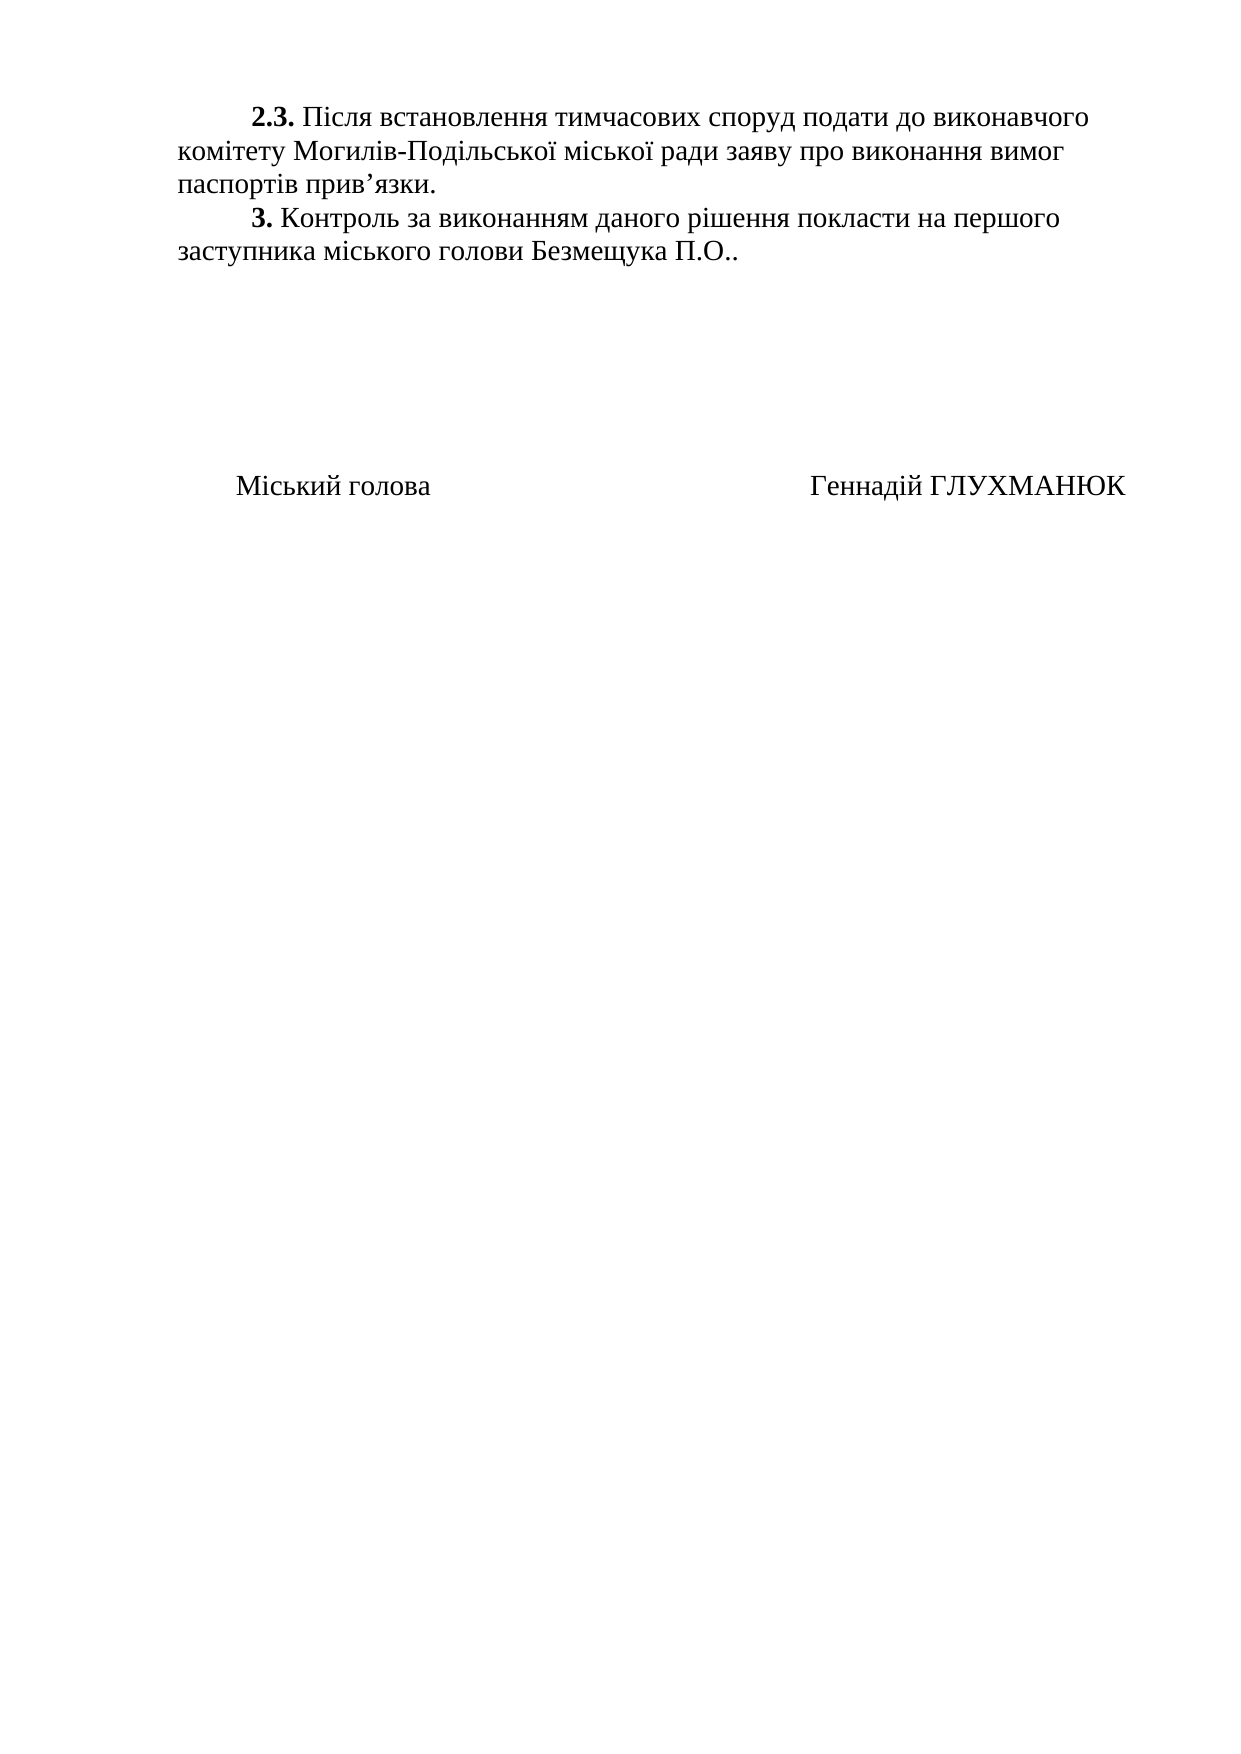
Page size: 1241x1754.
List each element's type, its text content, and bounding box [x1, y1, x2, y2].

text Міський голова Геннадій ГЛУХМАНЮК [177, 468, 1167, 502]
text 2.3. Після встановлення тимчасових споруд подати до виконавчого комітету Могилів-Подільської міської ради заяву про виконання вимог паспортів прив’язки. [177, 99, 1167, 200]
text 3. Контроль за виконанням даного рішення покласти на першого заступника міського голови Безмещука П.О.. [177, 200, 1167, 267]
